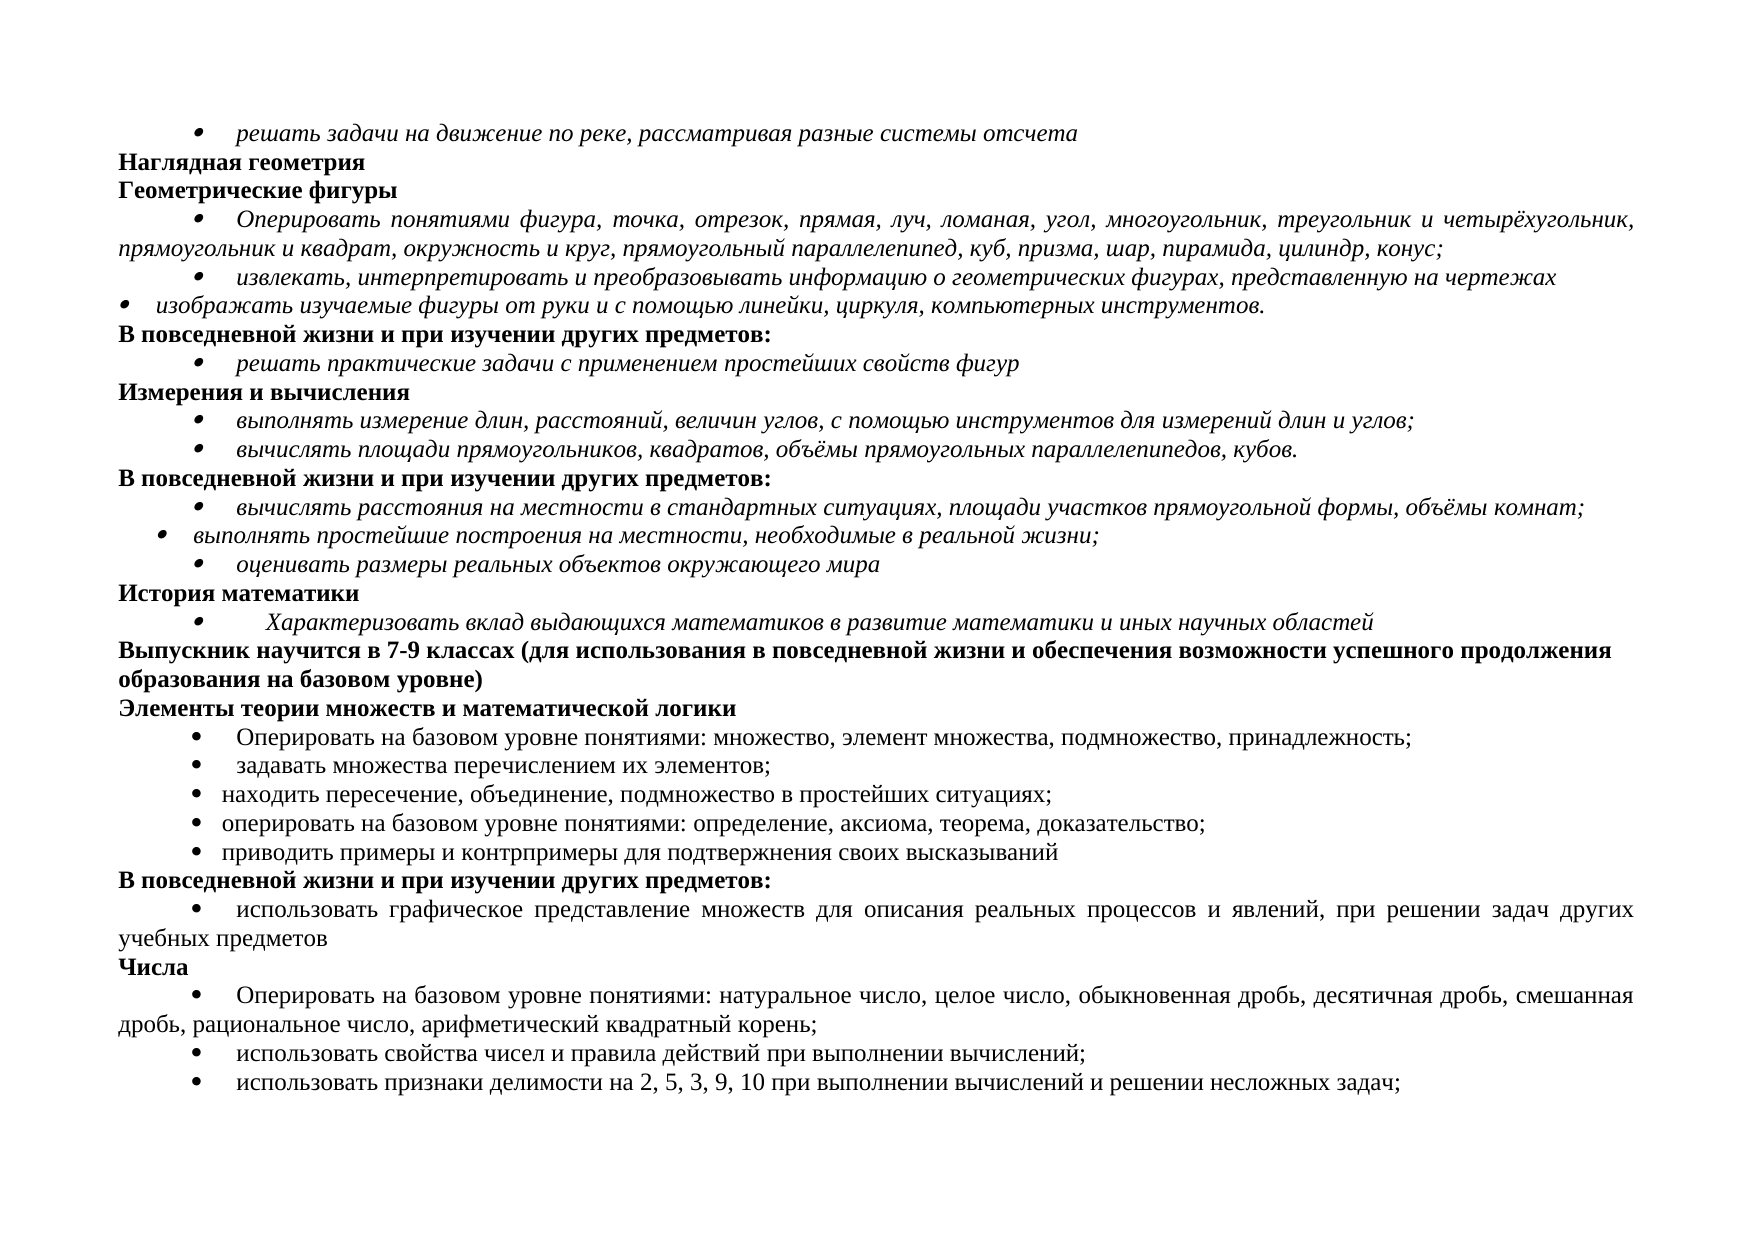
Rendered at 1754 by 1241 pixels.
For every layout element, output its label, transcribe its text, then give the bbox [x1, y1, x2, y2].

list оценивать размеры реальных объектов окружающего мира [118, 549, 1636, 578]
text Наглядная геометрия [118, 147, 1636, 176]
list извлекать, интерпретировать и преобразовывать информацию о геометрических фигурах, представленную на чертежах [118, 262, 1636, 291]
text В повседневной жизни и при изучении других предметов: [118, 866, 1636, 894]
list Характеризовать вклад выдающихся математиков в развитие математики и иных научных областей [118, 607, 1636, 636]
list выполнять измерение длин, расстояний, величин углов, с помощью инструментов для измерений длин и углов; [118, 406, 1636, 434]
list использовать графическое представление множеств для описания реальных процессов и явлений, при решении задач других учебных предметов [118, 894, 1636, 952]
list Оперировать на базовом уровне понятиями: натуральное число, целое число, обыкновенная дробь, десятичная дробь, смешанная дробь, рациональное число, арифметический квадратный корень; [118, 981, 1636, 1038]
text История математики [118, 578, 1636, 607]
text Геометрические фигуры [118, 176, 1636, 204]
text В повседневной жизни и при изучении других предметов: [118, 463, 1636, 492]
list изображать изучаемые фигуры от руки и с помощью линейки, циркуля, компьютерных инструментов. [118, 291, 1636, 319]
list приводить примеры и контрпримеры для подтвержнения своих высказываний [118, 837, 1636, 866]
list вычислять площади прямоугольников, квадратов, объёмы прямоугольных параллелепипедов, кубов. [118, 434, 1636, 463]
text В повседневной жизни и при изучении других предметов: [118, 319, 1636, 348]
list оперировать на базовом уровне понятиями: определение, аксиома, теорема, доказательство; [118, 808, 1636, 837]
list вычислять расстояния на местности в стандартных ситуациях, площади участков прямоугольной формы, объёмы комнат; [118, 492, 1636, 521]
list использовать признаки делимости на 2, 5, 3, 9, 10 при выполнении вычислений и решении несложных задач; [118, 1067, 1636, 1096]
text Элементы теории множеств и математической логики [118, 693, 1636, 722]
list решать задачи на движение по реке, рассматривая разные системы отсчета [118, 118, 1636, 147]
list находить пересечение, объединение, подмножество в простейших ситуациях; [118, 779, 1636, 808]
list использовать свойства чисел и правила действий при выполнении вычислений; [118, 1038, 1636, 1067]
list выполнять простейшие построения на местности, необходимые в реальной жизни; [156, 521, 1636, 549]
text Измерения и вычисления [118, 377, 1636, 406]
list Оперировать на базовом уровне понятиями: множество, элемент множества, подмножество, принадлежность; [118, 722, 1636, 751]
text Числа [118, 952, 1636, 981]
list задавать множества перечислением их элементов; [118, 751, 1636, 779]
list решать практические задачи с применением простейших свойств фигур [118, 348, 1636, 377]
text Выпускник научится в 7-9 классах (для использования в повседневной жизни и обеспечения возможности успешного продолжения образования на базовом уровне) [118, 636, 1636, 693]
list Оперировать понятиями фигура, точка, отрезок, прямая, луч, ломаная, угол, многоугольник, треугольник и четырёхугольник, прямоугольник и квадрат, окружность и круг, прямоугольный параллелепипед, куб, призма, шар, пирамида, цилиндр, конус; [118, 204, 1636, 262]
